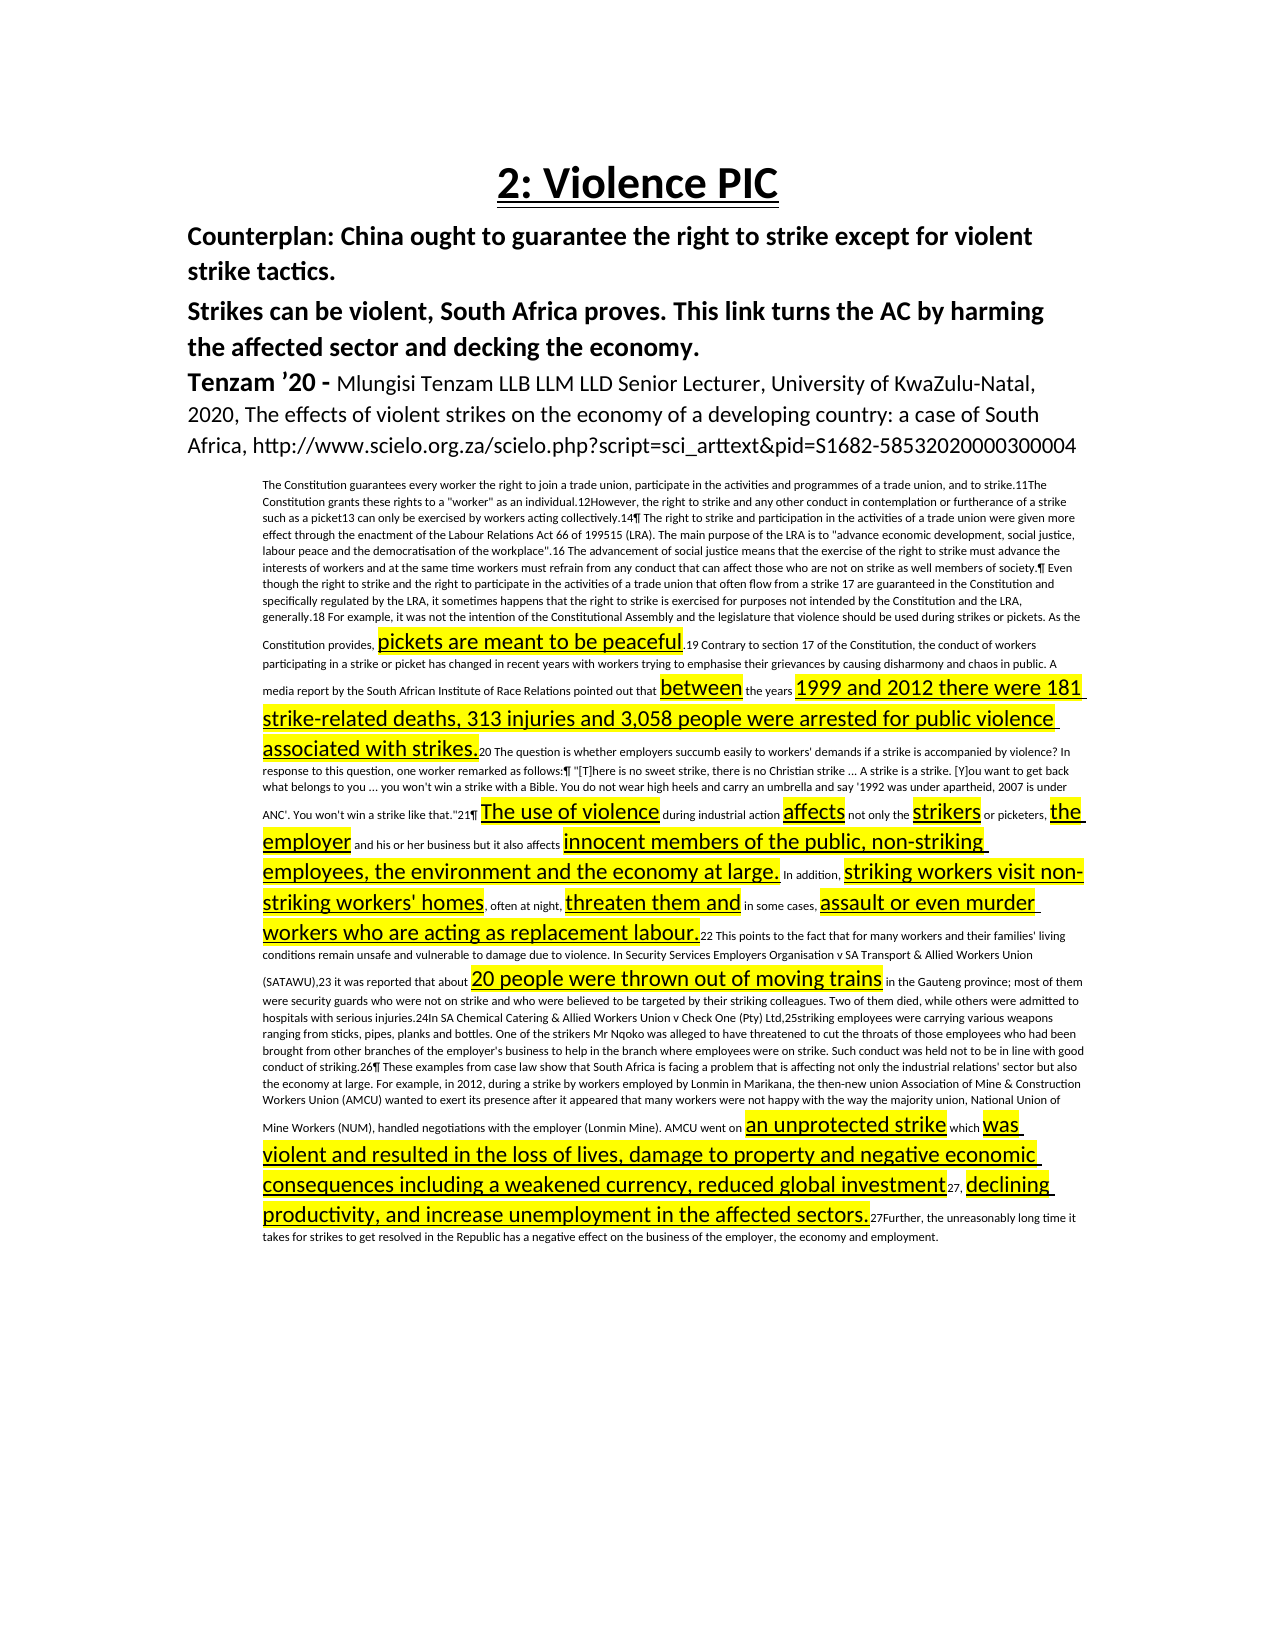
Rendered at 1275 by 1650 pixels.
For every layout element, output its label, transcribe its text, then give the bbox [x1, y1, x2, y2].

text Counterplan: China ought to guarantee the right to strike except for violent strike tactics. [187, 219, 1087, 287]
text Tenzam ’20 - Mlungisi Tenzam LLB LLM LLD Senior Lecturer, University of KwaZulu-Natal, 2020, The effects of violent strikes on the economy of a developing country: a case of South Africa, http://www.scielo.org.za/scielo.php?script=sci_arttext&pid=S1682-58532020000300004 [187, 365, 1087, 459]
text The Constitution guarantees every worker the right to join a trade union, participate in the activities and programmes of a trade union, and to strike.11The Constitution grants these rights to a "worker" as an individual.12However, the right to strike and any other conduct in contemplation or furtherance of a strike such as a picket13 can only be exercised by workers acting collectively.14¶ The right to strike and participation in the activities of a trade union were given more effect through the enactment of the Labour Relations Act 66 of 199515 (LRA). The main purpose of the LRA is to "advance economic development, social justice, labour peace and the democratisation of the workplace".16 The advancement of social justice means that the exercise of the right to strike must advance the interests of workers and at the same time workers must refrain from any conduct that can affect those who are not on strike as well members of society.¶ Even though the right to strike and the right to participate in the activities of a trade union that often flow from a strike 17 are guaranteed in the Constitution and specifically regulated by the LRA, it sometimes happens that the right to strike is exercised for purposes not intended by the Constitution and the LRA, generally.18 For example, it was not the intention of the Constitutional Assembly and the legislature that violence should be used during strikes or pickets. As the Constitution provides, pickets are meant to be peaceful.19 Contrary to section 17 of the Constitution, the conduct of workers participating in a strike or picket has changed in recent years with workers trying to emphasise their grievances by causing disharmony and chaos in public. A media report by the South African Institute of Race Relations pointed out that between the years 1999 and 2012 there were 181 strike-related deaths, 313 injuries and 3,058 people were arrested for public violence associated with strikes.20 The question is whether employers succumb easily to workers' demands if a strike is accompanied by violence? In response to this question, one worker remarked as follows:¶ "[T]here is no sweet strike, there is no Christian strike ... A strike is a strike. [Y]ou want to get back what belongs to you ... you won't win a strike with a Bible. You do not wear high heels and carry an umbrella and say '1992 was under apartheid, 2007 is under ANC'. You won't win a strike like that."21¶ The use of violence during industrial action affects not only the strikers or picketers, the employer and his or her business but it also affects innocent members of the public, non-striking employees, the environment and the economy at large. In addition, striking workers visit non-striking workers' homes, often at night, threaten them and in some cases, assault or even murder workers who are acting as replacement labour.22 This points to the fact that for many workers and their families' living conditions remain unsafe and vulnerable to damage due to violence. In Security Services Employers Organisation v SA Transport & Allied Workers Union (SATAWU),23 it was reported that about 20 people were thrown out of moving trains in the Gauteng province; most of them were security guards who were not on strike and who were believed to be targeted by their striking colleagues. Two of them died, while others were admitted to hospitals with serious injuries.24In SA Chemical Catering & Allied Workers Union v Check One (Pty) Ltd,25striking employees were carrying various weapons ranging from sticks, pipes, planks and bottles. One of the strikers Mr Nqoko was alleged to have threatened to cut the throats of those employees who had been brought from other branches of the employer's business to help in the branch where employees were on strike. Such conduct was held not to be in line with good conduct of striking.26¶ These examples from case law show that South Africa is facing a problem that is affecting not only the industrial relations' sector but also the economy at large. For example, in 2012, during a strike by workers employed by Lonmin in Marikana, the then-new union Association of Mine & Construction Workers Union (AMCU) wanted to exert its presence after it appeared that many workers were not happy with the way the majority union, National Union of Mine Workers (NUM), handled negotiations with the employer (Lonmin Mine). AMCU went on an unprotected strike which was violent and resulted in the loss of lives, damage to property and negative economic consequences including a weakened currency, reduced global investment27, declining productivity, and increase unemployment in the affected sectors.27Further, the unreasonably long time it takes for strikes to get resolved in the Republic has a negative effect on the business of the employer, the economy and employment. [262, 478, 1087, 1245]
text Strikes can be violent, South Africa proves. This link turns the AC by harming the affected sector and decking the economy. [187, 294, 1087, 363]
subtitle 2: Violence PIC [187, 154, 1087, 210]
